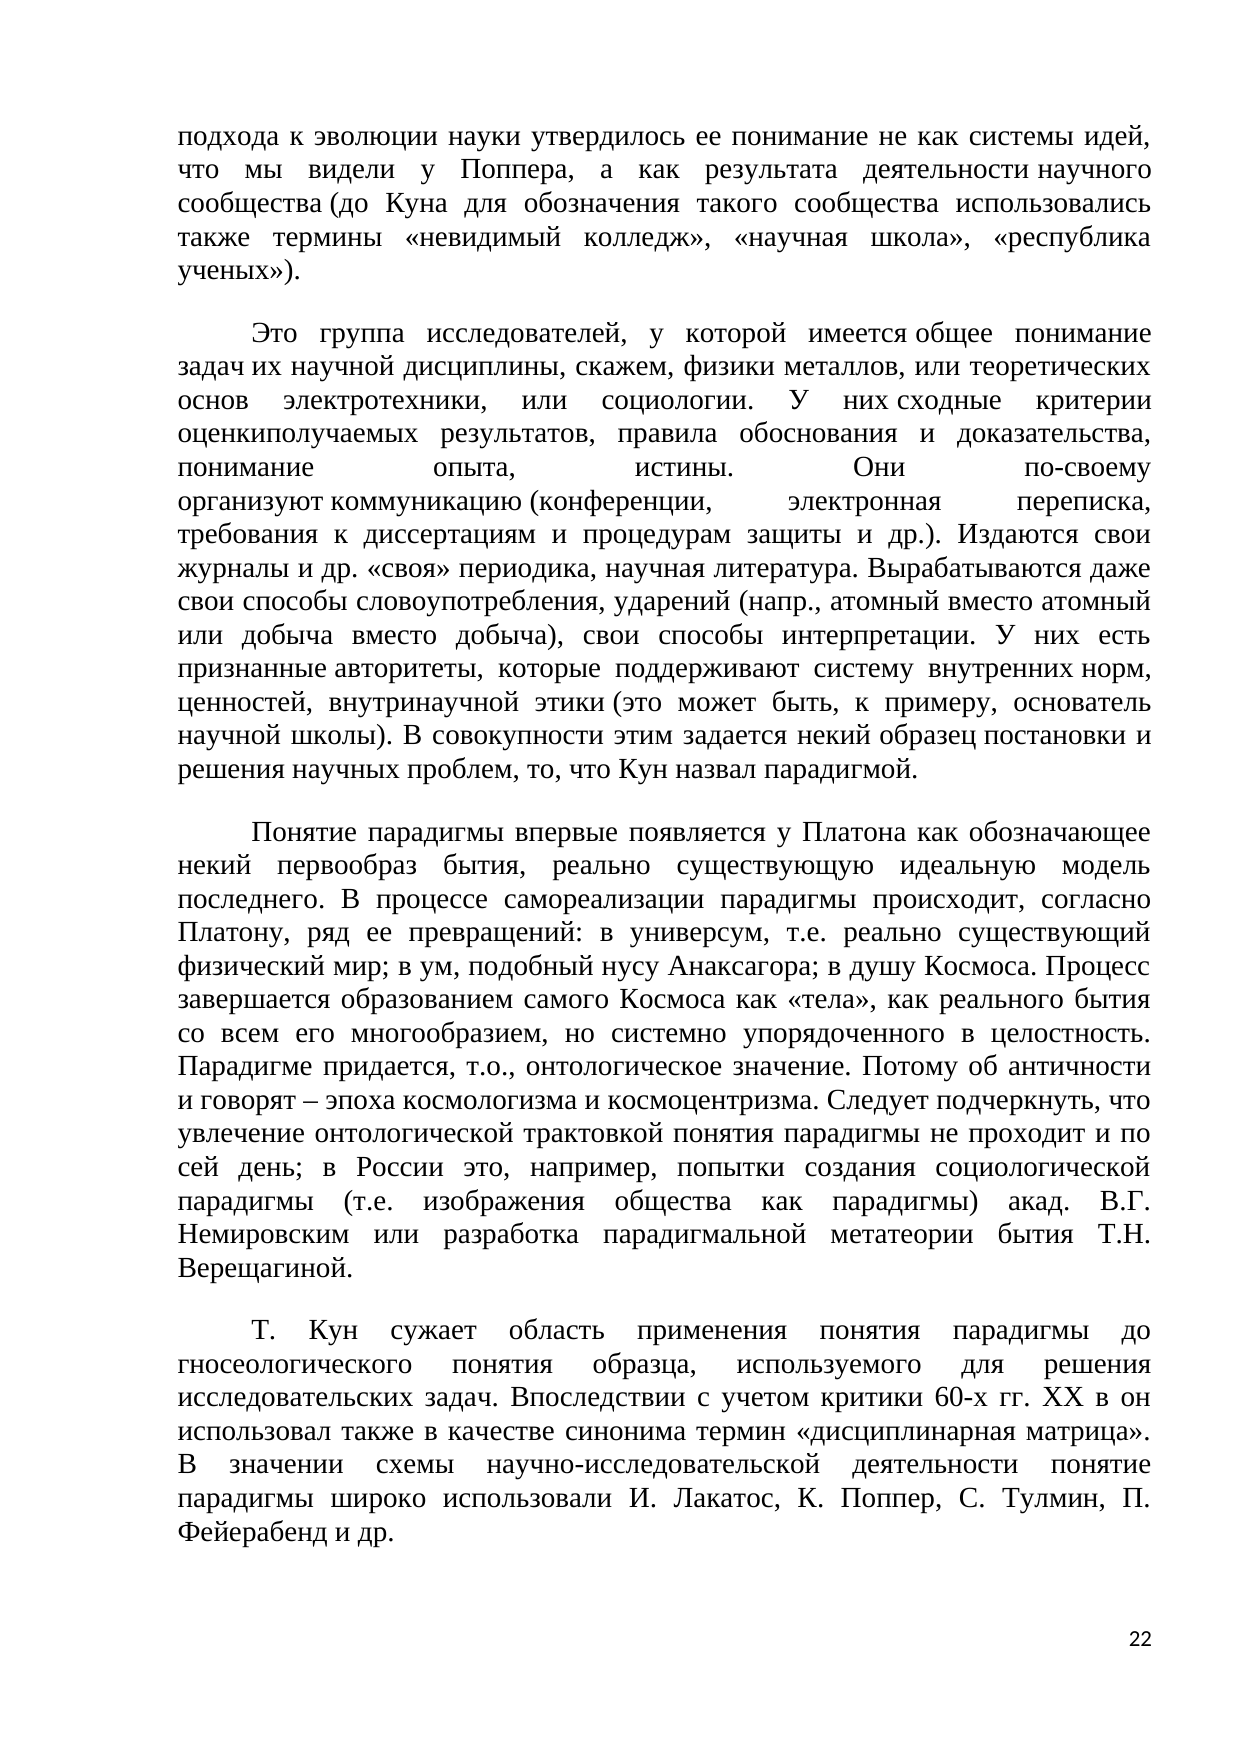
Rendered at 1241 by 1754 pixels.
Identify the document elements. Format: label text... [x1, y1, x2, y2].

text Это группа исследователей, у которой имеется общее понимание задач их научной дисциплины, скажем, физики металлов, или теоретических основ электротехники, или социологии. У них сходные критерии оценкиполучаемых результатов, правила обоснования и доказательства, понимание опыта, истины. Они по-своему организуют коммуникацию (конференции, электронная переписка, требования к диссертациям и процедурам защиты и др.). Издаются свои журналы и др. «своя» периодика, научная литература. Вырабатываются даже свои способы словоупотребления, ударений (напр., атомный вместо атомный или добыча вместо добыча), свои способы интерпретации. У них есть признанные авторитеты, которые поддерживают систему внутренних норм, ценностей, внутринаучной этики (это может быть, к примеру, основатель научной школы). В совокупности этим задается некий образец постановки и решения научных проблем, то, что Кун назвал парадигмой. [177, 315, 1152, 784]
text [177, 118, 1152, 286]
text Понятие парадигмы впервые появляется у Платона как обозначающее некий первообраз бытия, реально существующую идеальную модель последнего. В процессе самореализации парадигмы происходит, согласно Платону, ряд ее превращений: в универсум, т.е. реально существующий физический мир; в ум, подобный нусу Анаксагора; в душу Космоса. Процесс завершается образованием самого Космоса как «тела», как реального бытия со всем его многообразием, но системно упорядоченного в целостность. Парадигме придается, т.о., онтологическое значение. Потому об античности и говорят – эпоха космологизма и космоцентризма. Следует подчеркнуть, что увлечение онтологической трактовкой понятия парадигмы не проходит и по сей день; в России это, например, попытки создания социологической парадигмы (т.е. изображения общества как парадигмы) акад. В.Г. Немировским или разработка парадигмальной метатеории бытия Т.Н. Верещагиной. [177, 814, 1152, 1283]
text Т. Кун сужает область применения понятия парадигмы до гносеологического понятия образца, используемого для решения исследовательских задач. Впоследствии с учетом критики 60-х гг. ХХ в он использовал также в качестве синонима термин «дисциплинарная матрица». В значении схемы научно-исследовательской деятельности понятие парадигмы широко использовали И. Лакатос, К. Поппер, С. Тулмин, П. Фейерабенд и др. [177, 1312, 1152, 1547]
